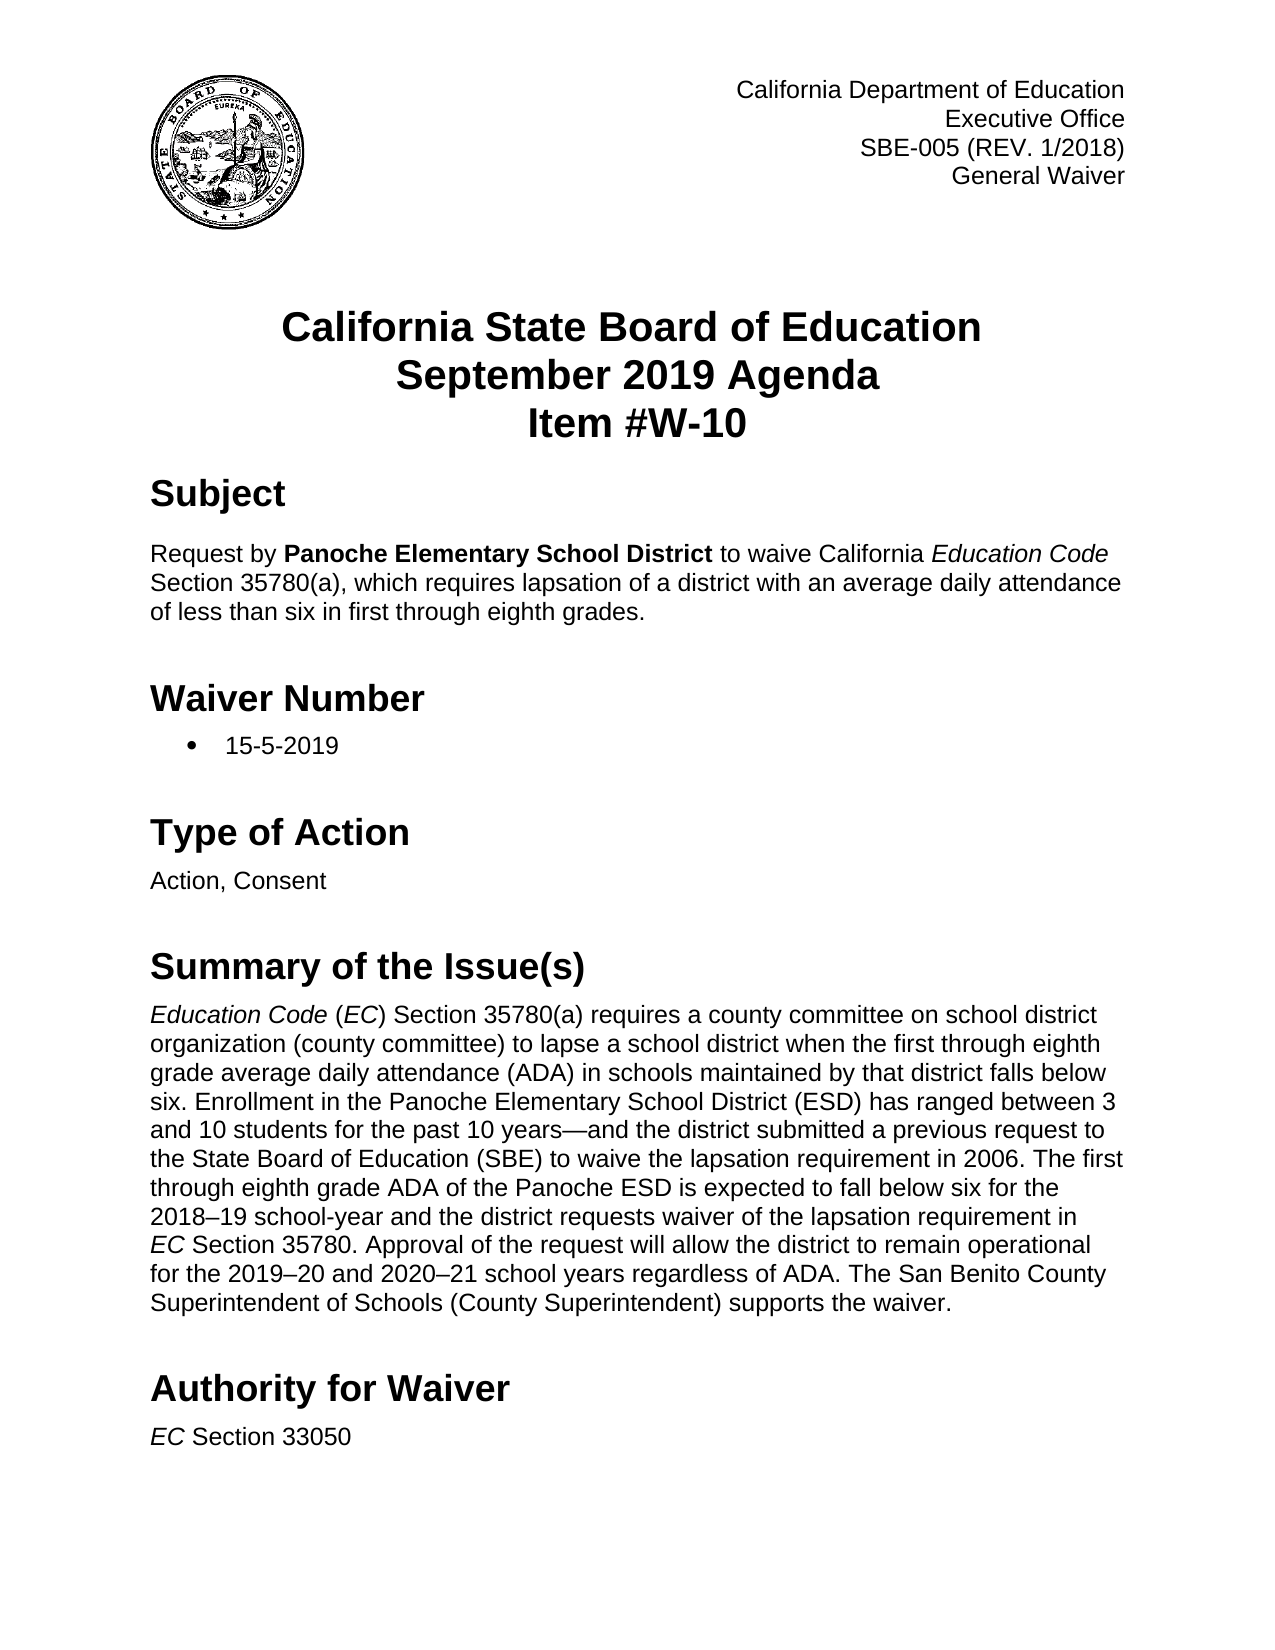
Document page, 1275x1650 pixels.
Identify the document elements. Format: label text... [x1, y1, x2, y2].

text EC Section 33050 [150, 1422, 1125, 1451]
list 15-5-2019 [187, 731, 1125, 760]
subtitle Authority for Waiver [150, 1366, 1125, 1409]
text SBE-005 (REV. 1/2018) [675, 132, 1125, 161]
text Executive Office [675, 104, 1125, 132]
picture [150, 75, 305, 230]
text California Department of Education [675, 75, 1125, 104]
subtitle Summary of the Issue(s) [150, 944, 1125, 988]
subtitle California State Board of Education September 2019 Agenda Item #W-10 [150, 303, 1125, 446]
text Request by Panoche Elementary School District to waive California Education Code Section 35780(a), which requires lapsation of a district with an average daily attendance of less than six in first through eighth grades. [150, 539, 1125, 626]
text General Waiver [675, 161, 1125, 190]
subtitle Subject [150, 471, 1125, 514]
subtitle Type of Action [150, 810, 1125, 853]
text Education Code (EC) Section 35780(a) requires a county committee on school district organization (county committee) to lapse a school district when the first through eighth grade average daily attendance (ADA) in schools maintained by that district falls below six. Enrollment in the Panoche Elementary School District (ESD) has ranged between 3 and 10 students for the past 10 years—and the district submitted a previous request to the State Board of Education (SBE) to waive the lapsation requirement in 2006. The first through eighth grade ADA of the Panoche ESD is expected to fall below six for the 2018–19 school-year and the district requests waiver of the lapsation requirement in EC Section 35780. Approval of the request will allow the district to remain operational for the 2019–20 and 2020–21 school years regardless of ADA. The San Benito County Superintendent of Schools (County Superintendent) supports the waiver. [150, 1000, 1125, 1316]
text Action, Consent [150, 866, 1125, 894]
subtitle Waiver Number [150, 676, 1125, 719]
